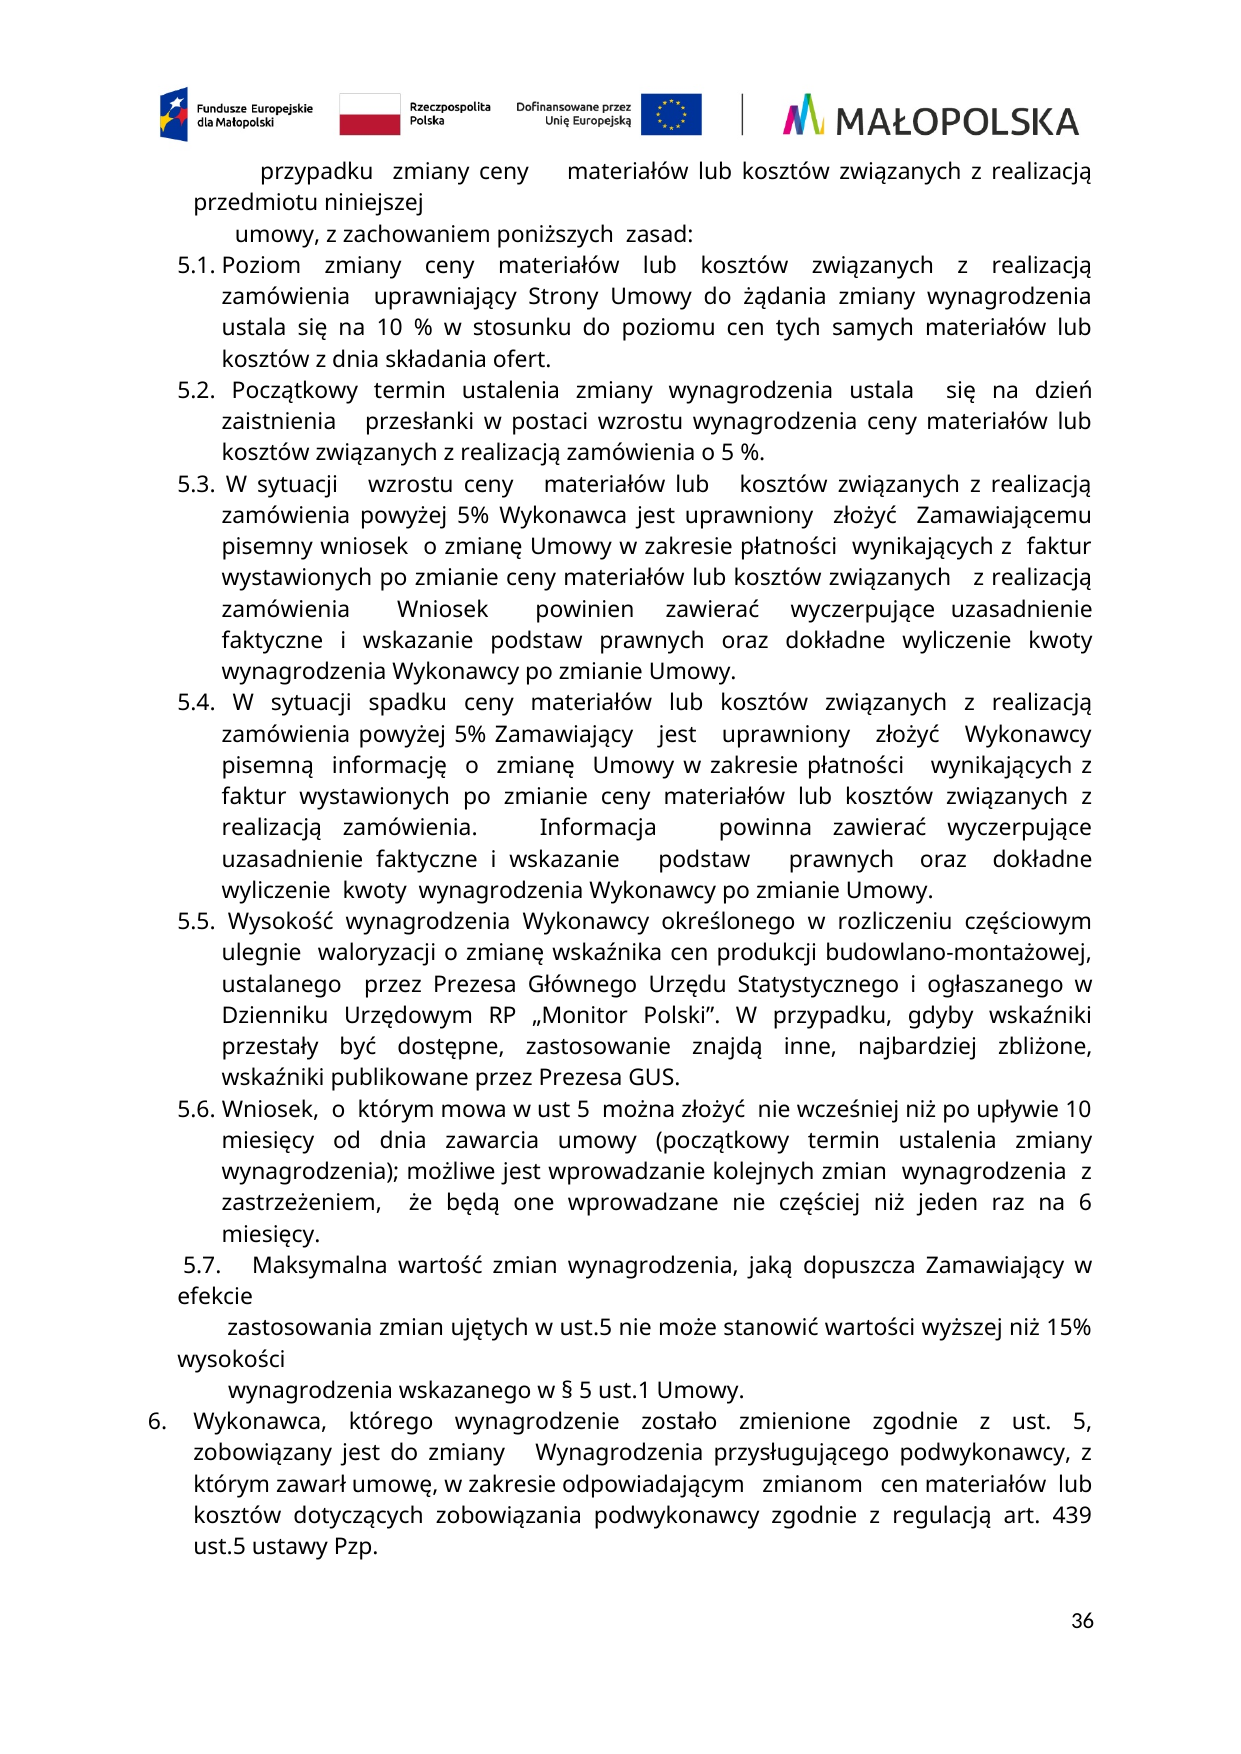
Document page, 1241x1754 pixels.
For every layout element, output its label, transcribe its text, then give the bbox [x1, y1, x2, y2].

list umowy, z zachowaniem poniższych zasad: [193, 217, 1093, 249]
list 5.6. Wniosek, o którym mowa w ust 5 można złożyć nie wcześniej niż po upływie 10 miesięcy od dnia zawarcia umowy (początkowy termin ustalenia zmiany wynagrodzenia); możliwe jest wprowadzanie kolejnych zmian wynagrodzenia z zastrzeżeniem, że będą one wprowadzane nie częściej niż jeden raz na 6 miesięcy. [177, 1092, 1093, 1249]
picture [147, 73, 1093, 155]
list 5.4. W sytuacji spadku ceny materiałów lub kosztów związanych z realizacją zamówienia powyżej 5% Zamawiający jest uprawniony złożyć Wykonawcy pisemną informację o zmianę Umowy w zakresie płatności wynikających z faktur wystawionych po zmianie ceny materiałów lub kosztów związanych z realizacją zamówienia. Informacja powinna zawierać wyczerpujące uzasadnienie faktyczne i wskazanie podstaw prawnych oraz dokładne wyliczenie kwoty wynagrodzenia Wykonawcy po zmianie Umowy. [177, 686, 1093, 905]
list wynagrodzenia wskazanego w § 5 ust.1 Umowy. [162, 1374, 1093, 1405]
list 5.3. W sytuacji wzrostu ceny materiałów lub kosztów związanych z realizacją zamówienia powyżej 5% Wykonawca jest uprawniony złożyć Zamawiającemu pisemny wniosek o zmianę Umowy w zakresie płatności wynikających z faktur wystawionych po zmianie ceny materiałów lub kosztów związanych z realizacją zamówienia Wniosek powinien zawierać wyczerpujące uzasadnienie faktyczne i wskazanie podstaw prawnych oraz dokładne wyliczenie kwoty wynagrodzenia Wykonawcy po zmianie Umowy. [177, 467, 1093, 686]
list 6. Wykonawca, którego wynagrodzenie zostało zmienione zgodnie z ust. 5, zobowiązany jest do zmiany Wynagrodzenia przysługującego podwykonawcy, z którym zawarł umowę, w zakresie odpowiadającym zmianom cen materiałów lub kosztów dotyczących zobowiązania podwykonawcy zgodnie z regulacją art. 439 ust.5 ustawy Pzp. [148, 1405, 1093, 1561]
list 5.7. Maksymalna wartość zmian wynagrodzenia, jaką dopuszcza Zamawiający w efekcie [162, 1249, 1093, 1311]
list zastosowania zmian ujętych w ust.5 nie może stanowić wartości wyższej niż 15% wysokości [162, 1311, 1093, 1374]
list 5.2. Początkowy termin ustalenia zmiany wynagrodzenia ustala się na dzień zaistnienia przesłanki w postaci wzrostu wynagrodzenia ceny materiałów lub kosztów związanych z realizacją zamówienia o 5 %. [177, 374, 1093, 467]
list przypadku zmiany ceny materiałów lub kosztów związanych z realizacją przedmiotu niniejszej [193, 155, 1093, 217]
list 5.1. Poziom zmiany ceny materiałów lub kosztów związanych z realizacją zamówienia uprawniający Strony Umowy do żądania zmiany wynagrodzenia ustala się na 10 % w stosunku do poziomu cen tych samych materiałów lub kosztów z dnia składania ofert. [177, 249, 1093, 374]
list 5.5. Wysokość wynagrodzenia Wykonawcy określonego w rozliczeniu częściowym ulegnie waloryzacji o zmianę wskaźnika cen produkcji budowlano-montażowej, ustalanego przez Prezesa Głównego Urzędu Statystycznego i ogłaszanego w Dzienniku Urzędowym RP „Monitor Polski”. W przypadku, gdyby wskaźniki przestały być dostępne, zastosowanie znajdą inne, najbardziej zbliżone, wskaźniki publikowane przez Prezesa GUS. [177, 905, 1093, 1092]
